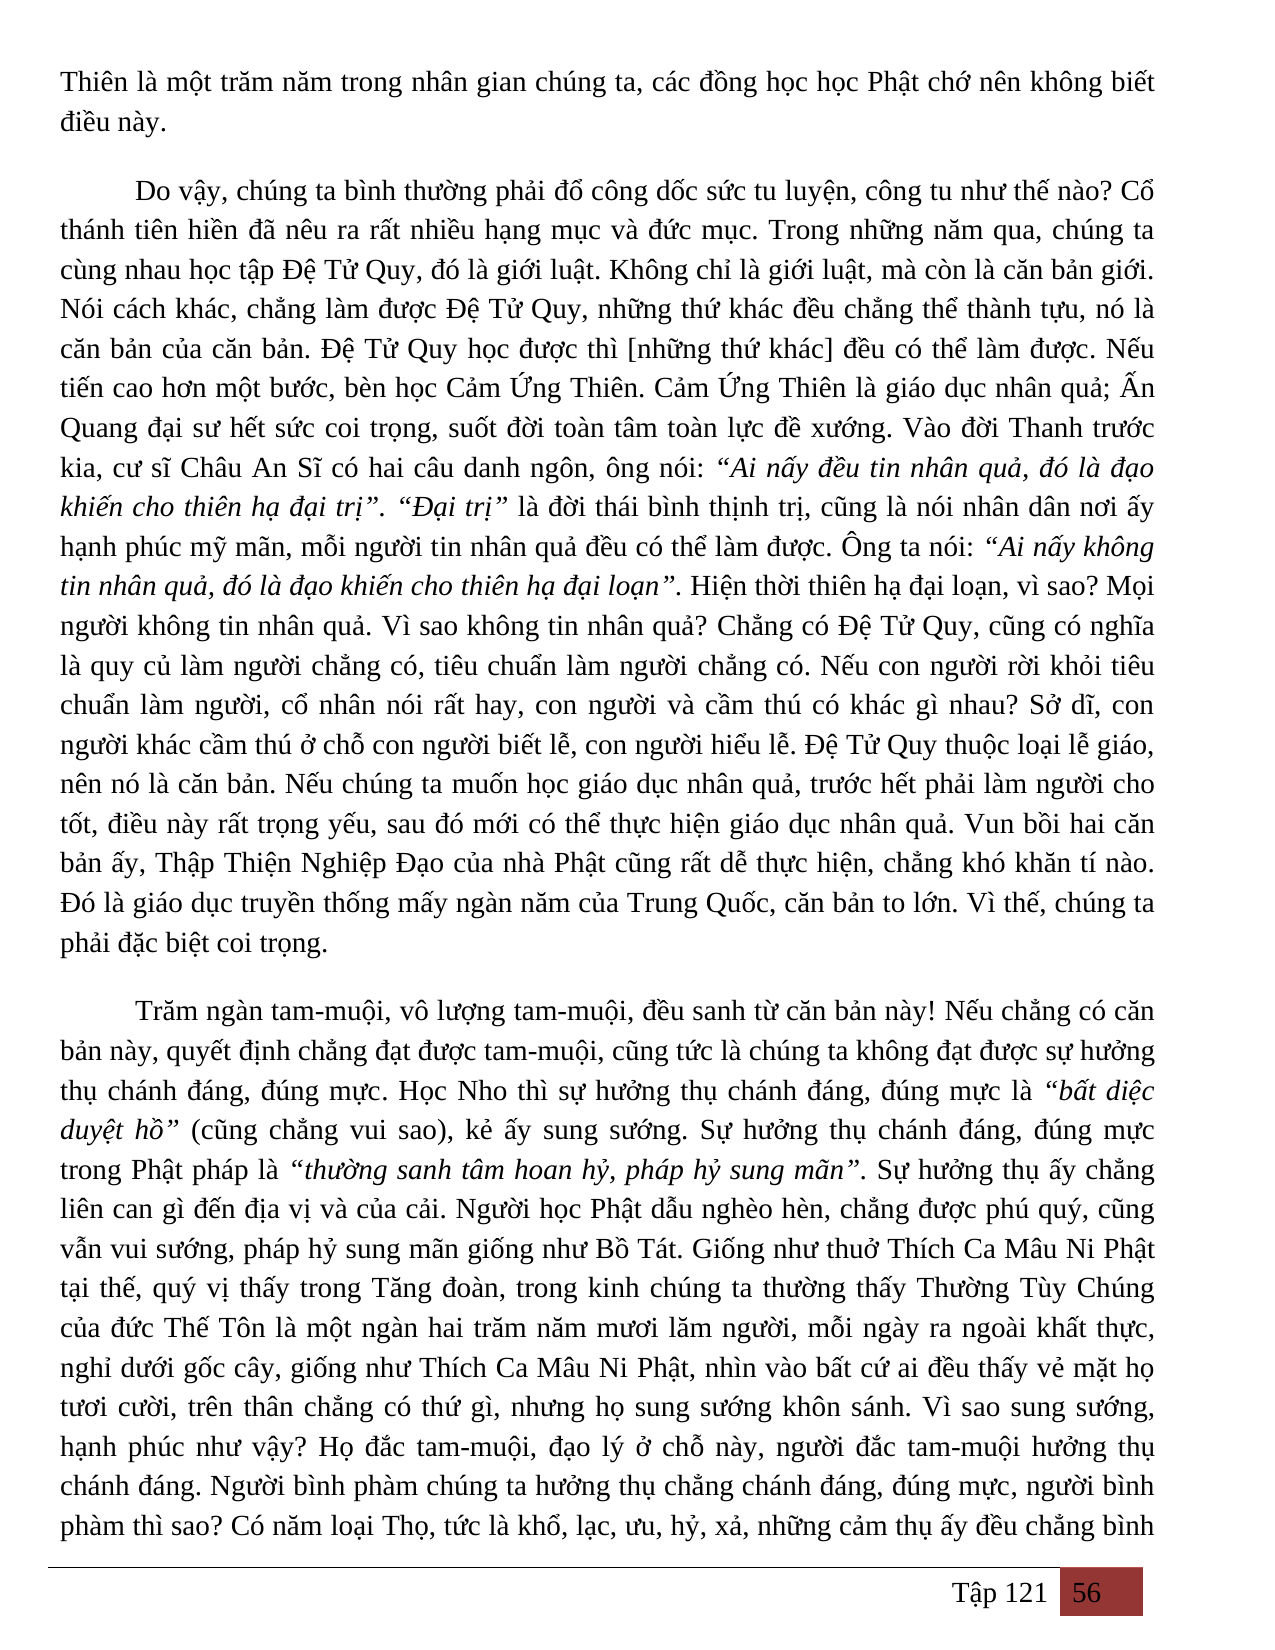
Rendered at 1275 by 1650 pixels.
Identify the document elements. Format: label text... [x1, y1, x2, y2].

text Do vậy, chúng ta bình thường phải đổ công dốc sức tu luyện, công tu như thế nào? Cổ thánh tiên hiền đã nêu ra rất nhiều hạng mục và đức mục. Trong những năm qua, chúng ta cùng nhau học tập Đệ Tử Quy, đó là giới luật. Không chỉ là giới luật, mà còn là căn bản giới. Nói cách khác, chẳng làm được Đệ Tử Quy, những thứ khác đều chẳng thể thành tựu, nó là căn bản của căn bản. Đệ Tử Quy học được thì [những thứ khác] đều có thể làm được. Nếu tiến cao hơn một bước, bèn học Cảm Ứng Thiên. Cảm Ứng Thiên là giáo dục nhân quả; Ấn Quang đại sư hết sức coi trọng, suốt đời toàn tâm toàn lực đề xướng. Vào đời Thanh trước kia, cư sĩ Châu An Sĩ có hai câu danh ngôn, ông nói: “Ai nấy đều tin nhân quả, đó là đạo khiến cho thiên hạ đại trị”. “Đại trị” là đời thái bình thịnh trị, cũng là nói nhân dân nơi ấy hạnh phúc mỹ mãn, mỗi người tin nhân quả đều có thể làm được. Ông ta nói: “Ai nấy không tin nhân quả, đó là đạo khiến cho thiên hạ đại loạn”. Hiện thời thiên hạ đại loạn, vì sao? Mọi người không tin nhân quả. Vì sao không tin nhân quả? Chẳng có Đệ Tử Quy, cũng có nghĩa là quy củ làm người chẳng có, tiêu chuẩn làm người chẳng có. Nếu con người rời khỏi tiêu chuẩn làm người, cổ nhân nói rất hay, con người và cầm thú có khác gì nhau? Sở dĩ, con người khác cầm thú ở chỗ con người biết lễ, con người hiểu lễ. Đệ Tử Quy thuộc loại lễ giáo, nên nó là căn bản. Nếu chúng ta muốn học giáo dục nhân quả, trước hết phải làm người cho tốt, điều này rất trọng yếu, sau đó mới có thể thực hiện giáo dục nhân quả. Vun bồi hai căn bản ấy, Thập Thiện Nghiệp Đạo của nhà Phật cũng rất dễ thực hiện, chẳng khó khăn tí nào. Đó là giáo dục truyền thống mấy ngàn năm của Trung Quốc, căn bản to lớn. Vì thế, chúng ta phải đặc biệt coi trọng. [60, 168, 1155, 960]
